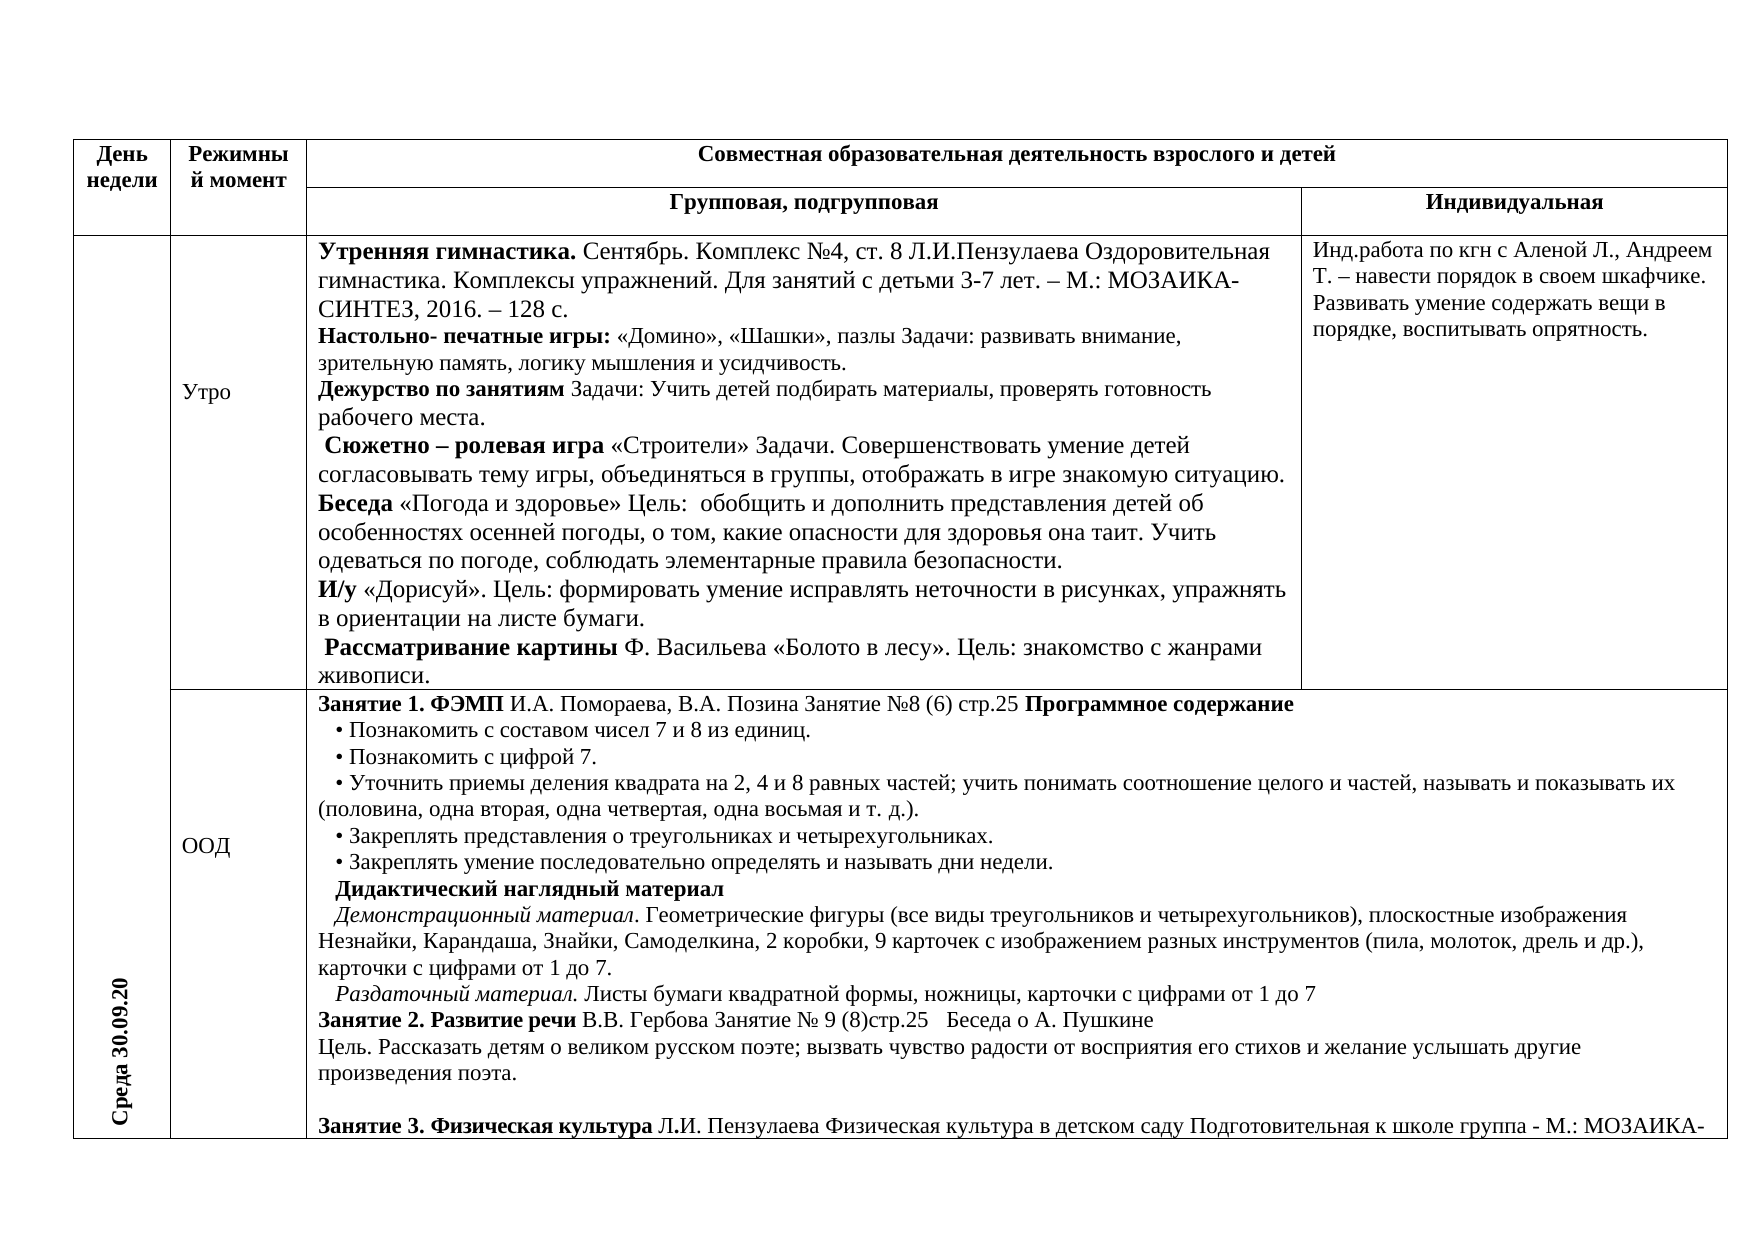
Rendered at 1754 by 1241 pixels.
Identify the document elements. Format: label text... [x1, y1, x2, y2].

table_header Режимный момент [171, 140, 306, 235]
table_cell ООД [171, 690, 306, 1138]
table_cell Среда 30.09.20 [74, 236, 170, 1138]
table_cell Утренняя гимнастика. Сентябрь. Комплекс №4, ст. 8 Л.И.Пензулаева Оздоровительная гимнастика. Комплексы упражнений. Для занятий с детьми 3-7 лет. – М.: МОЗАИКА-СИНТЕЗ, 2016. – 128 с. Настольно- печатные игры: «Домино», «Шашки», пазлы Задачи: развивать внимание, зрительную память, логику мышления и усидчивость. Дежурство по занятиям Задачи: Учить детей подбирать материалы, проверять готовность рабочего места. Сюжетно – ролевая игра «Строители» Задачи. Совершенствовать умение детей согласовывать тему игры, объединяться в группы, отображать в игре знакомую ситуацию. Беседа «Погода и здоровье» Цель: обобщить и дополнить представления детей об особенностях осенней погоды, о том, какие опасности для здоровья она таит. Учить одеваться по погоде, соблюдать элементарные правила безопасности. И/у «Дорисуй». Цель: формировать умение исправлять неточности в рисунках, упражнять в ориентации на листе бумаги. Рассматривание картины Ф. Васильева «Болото в лесу». Цель: знакомство с жанрами живописи. [307, 236, 1301, 689]
table_cell Групповая, подгрупповая [307, 188, 1301, 235]
table_cell Утро [171, 236, 306, 689]
table_header Совместная образовательная деятельность взрослого и детей [307, 140, 1727, 187]
table_cell Инд.работа по кгн с Аленой Л., Андреем Т. – навести порядок в своем шкафчике. Развивать умение содержать вещи в порядке, воспитывать опрятность. [1302, 236, 1727, 689]
table_header День недели [74, 140, 170, 235]
table_cell Индивидуальная [1302, 188, 1727, 235]
